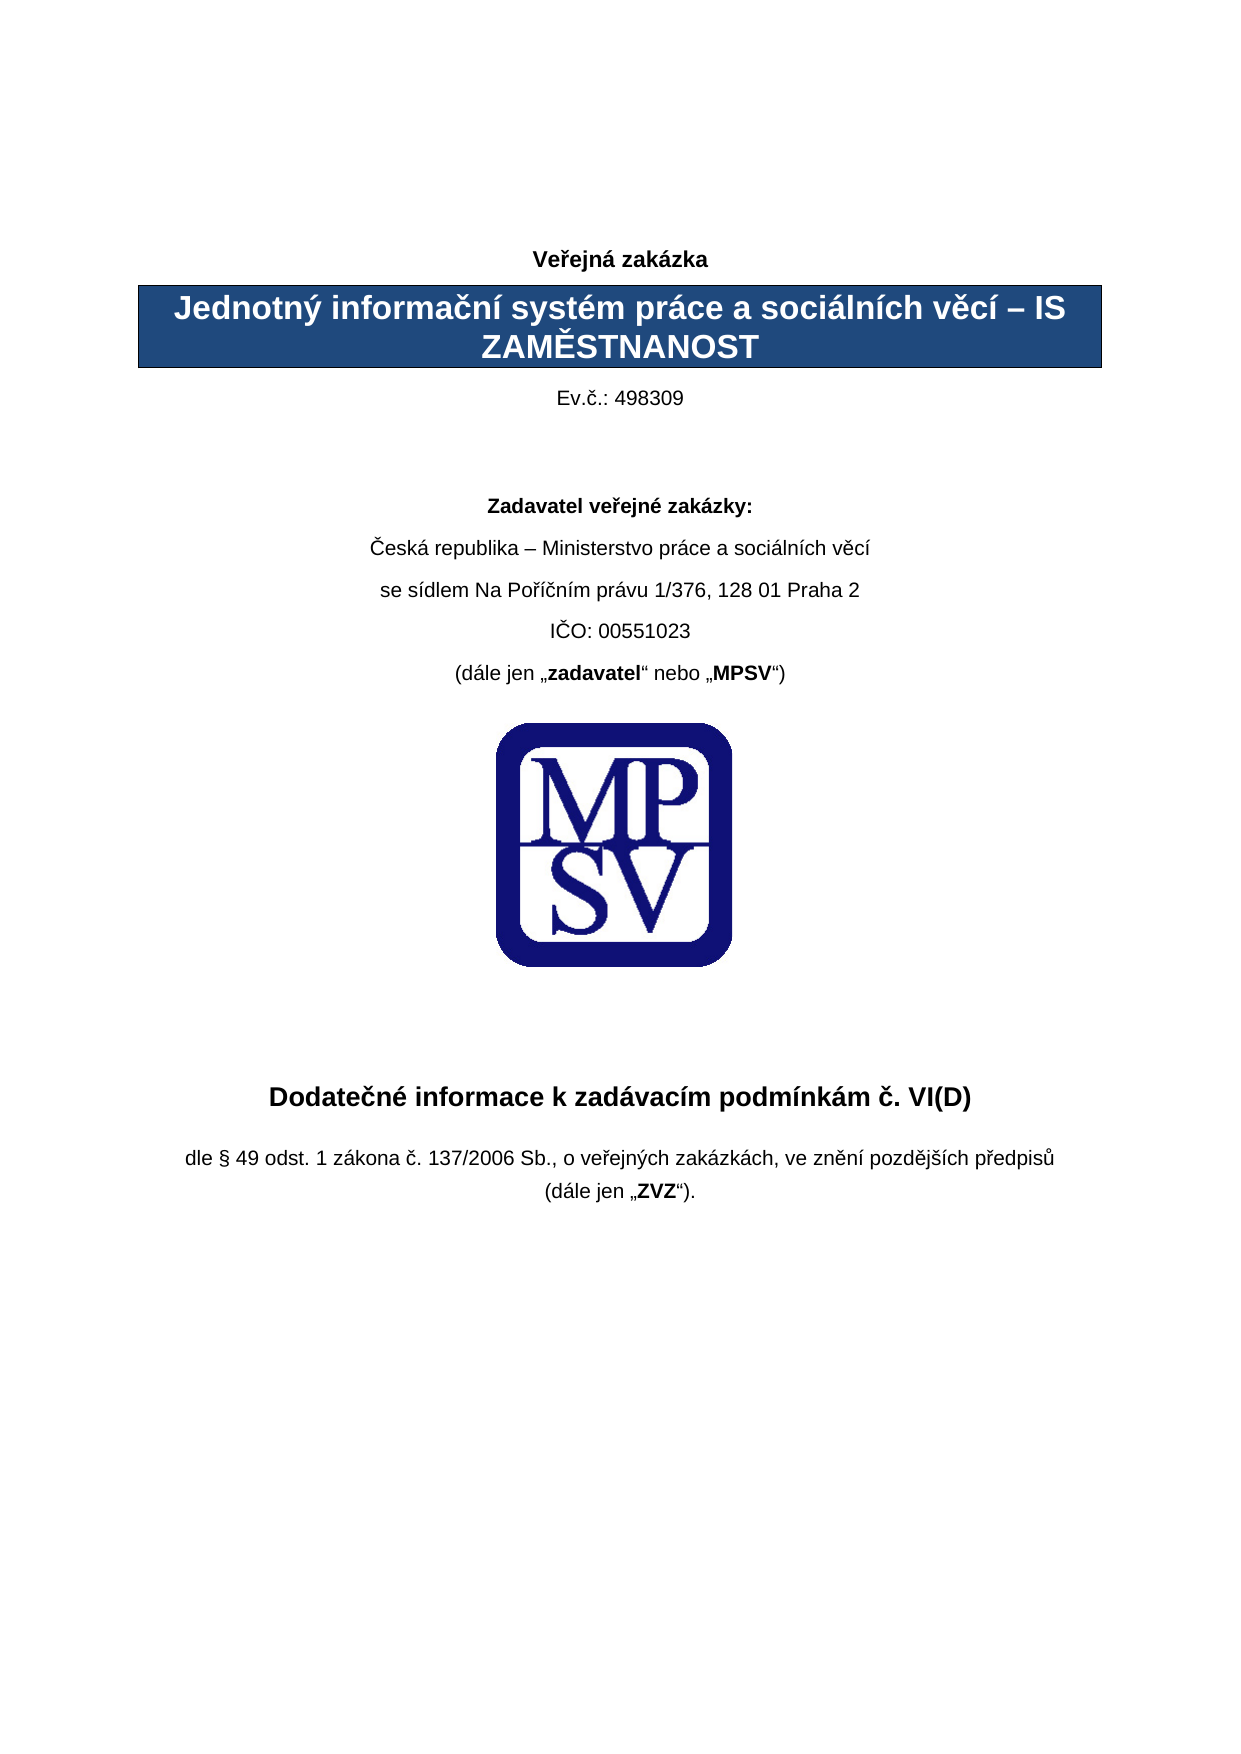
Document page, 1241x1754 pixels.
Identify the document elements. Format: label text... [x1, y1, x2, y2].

text (dále jen „ZVZ“). [148, 1169, 1093, 1203]
text Jednotný informační systém práce a sociálních věcí – IS ZAMĚSTNANOST [139, 286, 1101, 367]
text IČO: 00551023 [148, 614, 1093, 643]
picture [496, 723, 733, 967]
text dle § 49 odst. 1 zákona č. 137/2006 Sb., o veřejných zakázkách, ve znění pozdějších předpisů [148, 1136, 1093, 1169]
text se sídlem Na Poříčním právu 1/376, 128 01 Praha 2 [148, 572, 1093, 602]
text Veřejná zakázka [148, 243, 1093, 273]
text Česká republika – Ministerstvo práce a sociálních věcí [148, 531, 1093, 560]
text Dodatečné informace k zadávacím podmínkám č. VI(D) [148, 1081, 1093, 1112]
text Zadavatel veřejné zakázky: [148, 489, 1093, 518]
text Ev.č.: 498309 [148, 381, 1093, 410]
text (dále jen „zadavatel“ nebo „MPSV“) [148, 656, 1093, 685]
